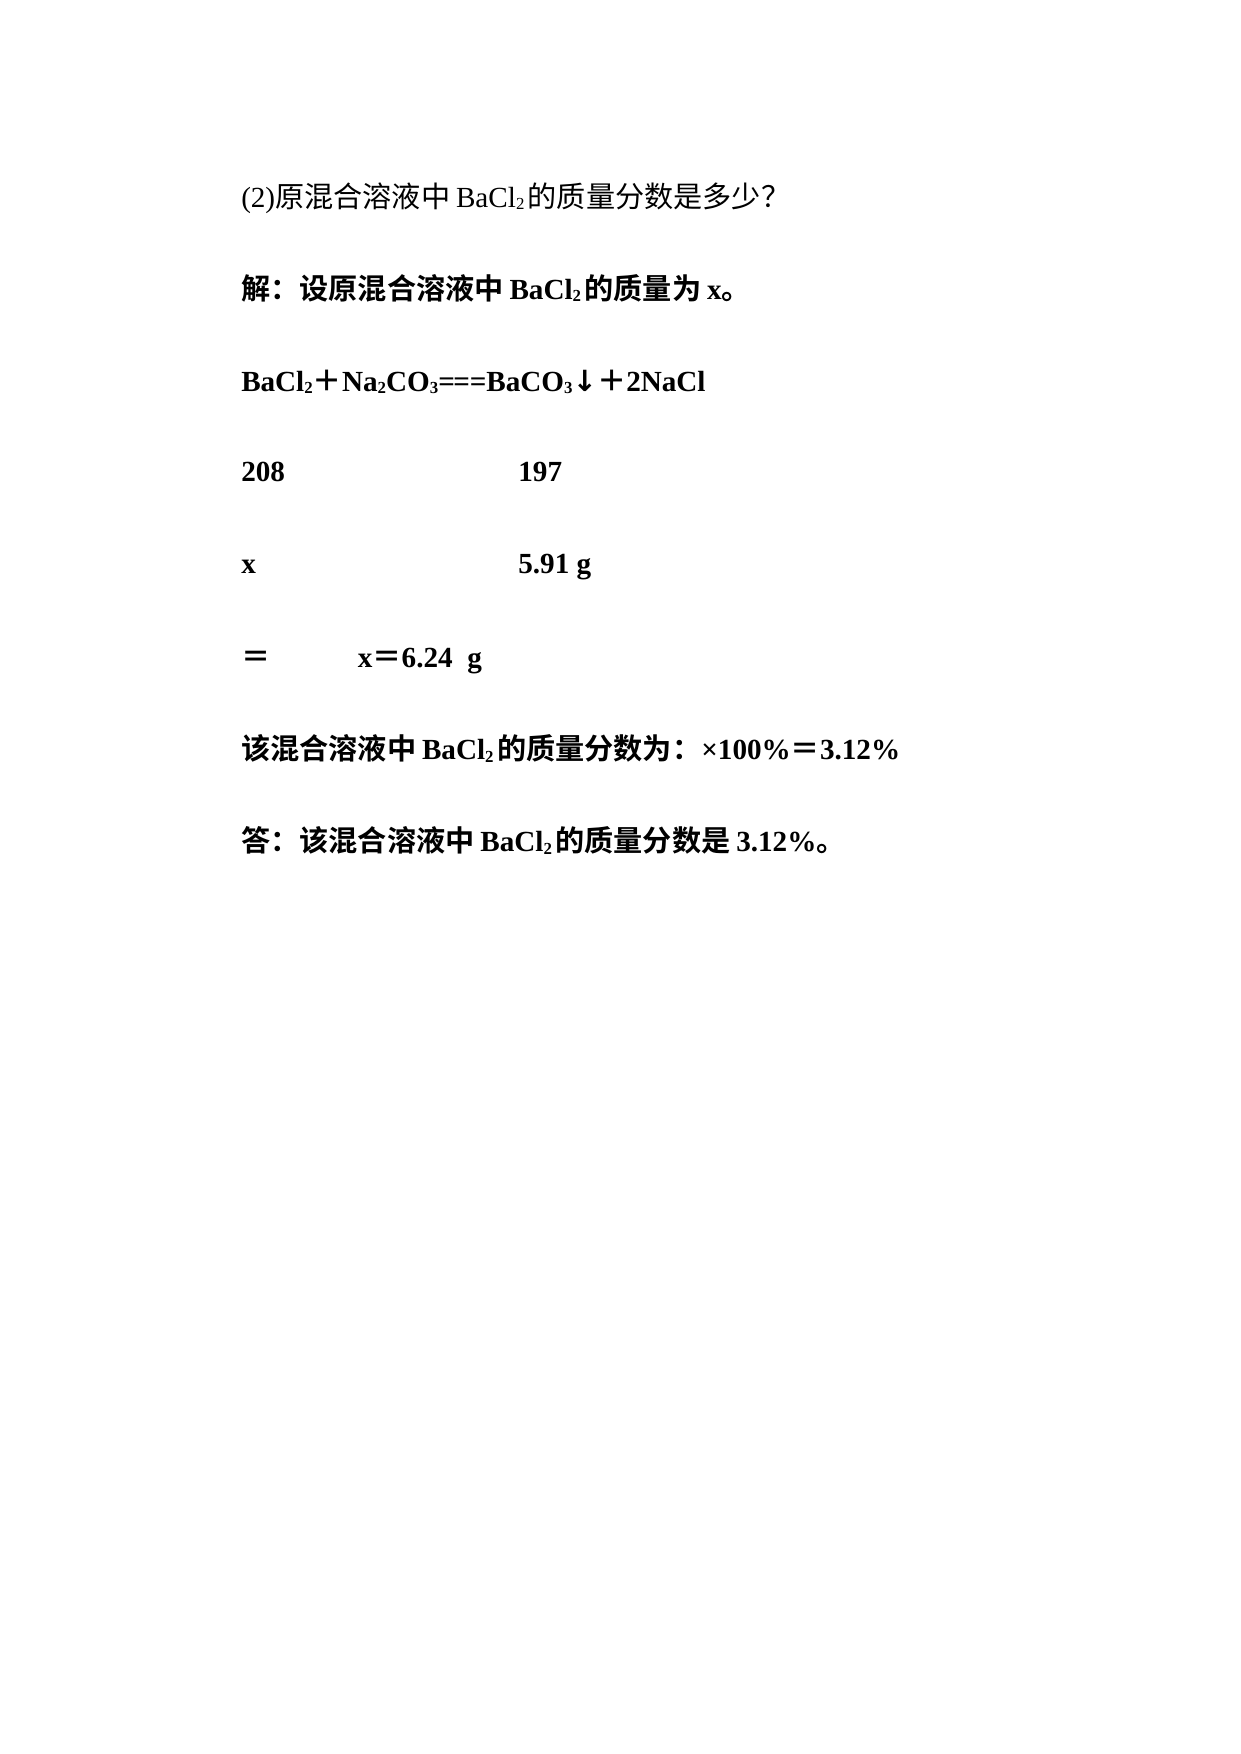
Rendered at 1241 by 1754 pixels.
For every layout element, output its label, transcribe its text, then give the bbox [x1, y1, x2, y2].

text BaCl2＋Na2CO3===BaCO3↓＋2NaCl [183, 346, 1058, 411]
text 答：该混合溶液中BaCl2的质量分数是3.12%。 [183, 807, 1058, 872]
text x 5.91 g [183, 530, 1058, 595]
text 解：设原混合溶液中BaCl2的质量为x。 [183, 254, 1058, 319]
text (2)原混合溶液中BaCl2的质量分数是多少？ [183, 162, 1058, 227]
text 208 197 [183, 438, 1058, 503]
text ＝ x＝6.24 g [183, 622, 1058, 687]
text 该混合溶液中BaCl2的质量分数为：×100%＝3.12% [183, 714, 1058, 779]
